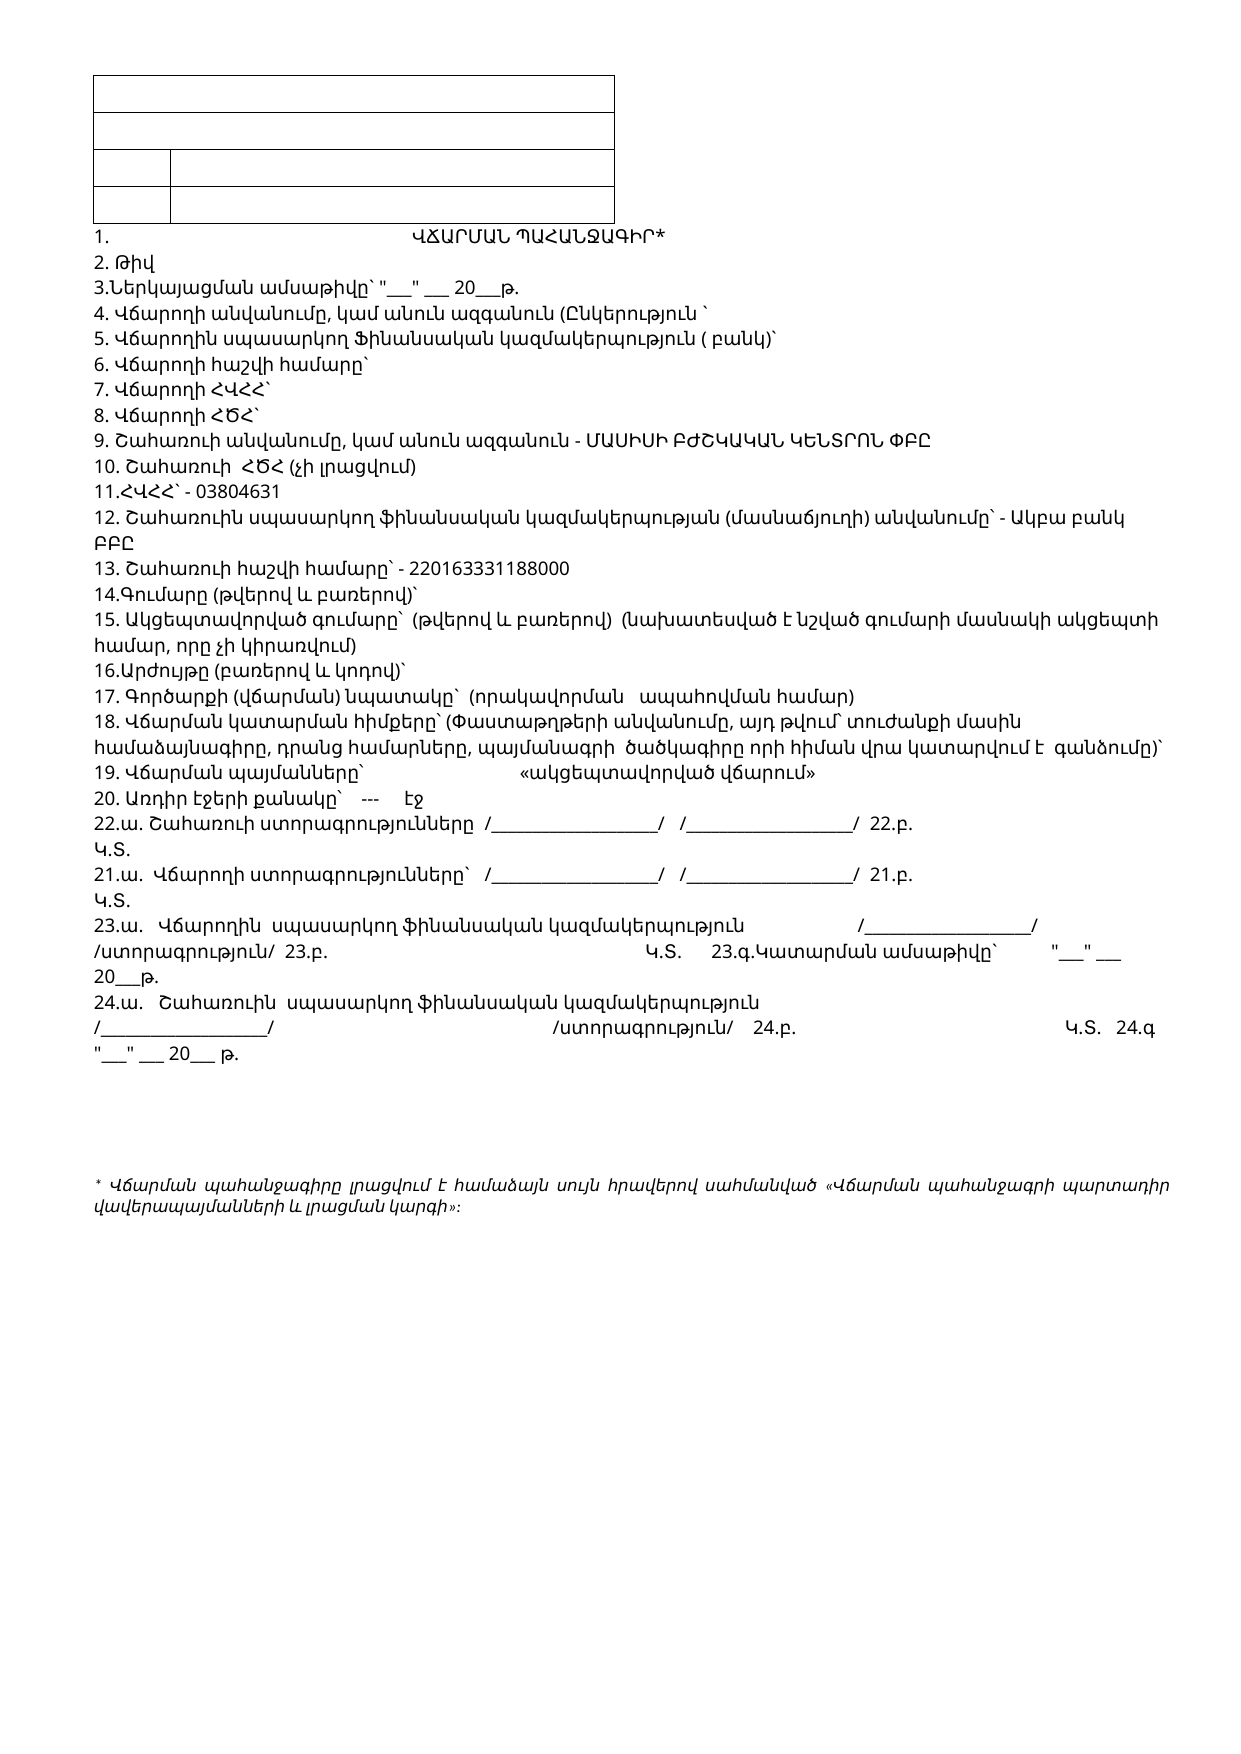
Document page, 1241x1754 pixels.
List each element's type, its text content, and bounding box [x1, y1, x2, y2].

text * Վճարման պահանջագիրը լրացվում է համաձայն սույն հրավերով սահմանված «Վճարման պահանջագրի պարտադիր վավերապայմանների և լրացման կարգի»: [94, 1176, 1171, 1216]
